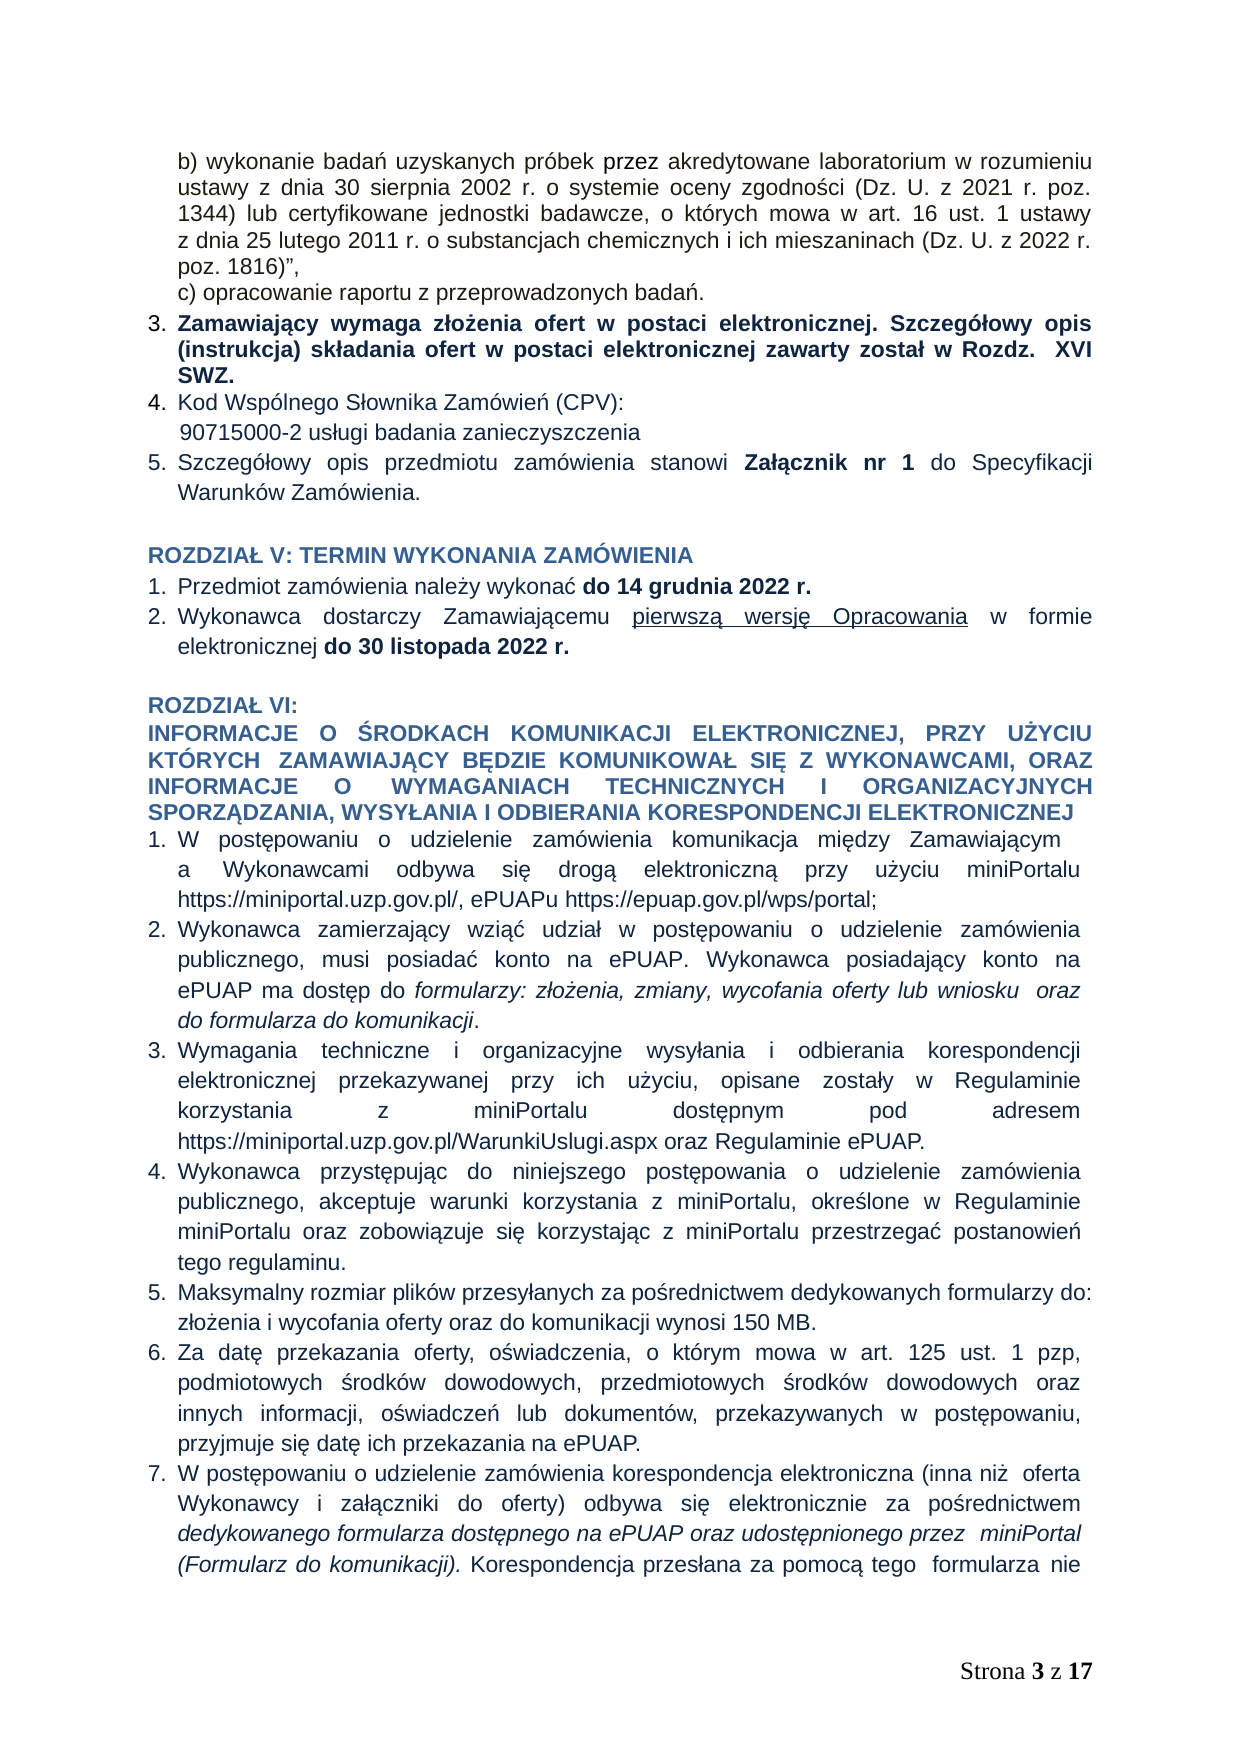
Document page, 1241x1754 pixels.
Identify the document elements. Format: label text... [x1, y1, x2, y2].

list W postępowaniu o udzielenie zamówienia komunikacja między Zamawiającym a Wykonawcami odbywa się drogą elektroniczną przy użyciu miniPortalu https://miniportal.uzp.gov.pl/, ePUAPu https://epuap.gov.pl/wps/portal; [148, 826, 1081, 912]
list Wykonawca przystępując do niniejszego postępowania o udzielenie zamówienia publicznego, akceptuje warunki korzystania z miniPortalu, określone w Regulaminie miniPortalu oraz zobowiązuje się korzystając z miniPortalu przestrzegać postanowień tego regulaminu. [148, 1158, 1081, 1275]
list Przedmiot zamówienia należy wykonać do 14 grudnia 2022 r. [148, 573, 1093, 599]
list Wykonawca zamierzający wziąć udział w postępowaniu o udzielenie zamówienia publicznego, musi posiadać konto na ePUAP. Wykonawca posiadający konto na ePUAP ma dostęp do formularzy: złożenia, zmiany, wycofania oferty lub wniosku oraz do formularza do komunikacji. [148, 916, 1081, 1033]
list Kod Wspólnego Słownika Zamówień (CPV): [148, 389, 1093, 415]
subtitle 90715000-2 usługi badania zanieczyszczenia [148, 419, 1093, 445]
text ROZDZIAŁ VI: [148, 692, 1093, 718]
text INFORMACJE O ŚRODKACH KOMUNIKACJI ELEKTRONICZNEJ, PRZY UŻYCIU KTÓRYCH ZAMAWIAJĄCY BĘDZIE KOMUNIKOWAŁ SIĘ Z WYKONAWCAMI, ORAZ INFORMACJE O WYMAGANIACH TECHNICZNYCH I ORGANIZACYJNYCH SPORZĄDZANIA, WYSYŁANIA I ODBIERANIA KORESPONDENCJI ELEKTRONICZNEJ [148, 720, 1093, 826]
list Zamawiający wymaga złożenia ofert w postaci elektronicznej. Szczegółowy opis (instrukcja) składania ofert w postaci elektronicznej zawarty został w Rozdz. XVI SWZ. [148, 309, 1093, 389]
text ROZDZIAŁ V: TERMIN WYKONANIA ZAMÓWIENIA [148, 542, 1093, 569]
list Za datę przekazania oferty, oświadczenia, o którym mowa w art. 125 ust. 1 pzp, podmiotowych środków dowodowych, przedmiotowych środków dowodowych oraz innych informacji, oświadczeń lub dokumentów, przekazywanych w postępowaniu, przyjmuje się datę ich przekazania na ePUAP. [148, 1339, 1081, 1456]
list Maksymalny rozmiar plików przesyłanych za pośrednictwem dedykowanych formularzy do: złożenia i wycofania oferty oraz do komunikacji wynosi 150 MB. [148, 1279, 1093, 1335]
list Wymagania techniczne i organizacyjne wysyłania i odbierania korespondencji elektronicznej przekazywanej przy ich użyciu, opisane zostały w Regulaminie korzystania z miniPortalu dostępnym pod adresem https://miniportal.uzp.gov.pl/WarunkiUslugi.aspx oraz Regulaminie ePUAP. [148, 1037, 1081, 1154]
list Szczegółowy opis przedmiotu zamówienia stanowi Załącznik nr 1 do Specyfikacji Warunków Zamówienia. [148, 449, 1093, 506]
text c) opracowanie raportu z przeprowadzonych badań. [177, 279, 1093, 306]
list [148, 1460, 1081, 1577]
list Wykonawca dostarczy Zamawiającemu pierwszą wersję Opracowania w formie elektronicznej do 30 listopada 2022 r. [148, 603, 1093, 659]
text b) wykonanie badań uzyskanych próbek przez akredytowane laboratorium w rozumieniu ustawy z dnia 30 sierpnia 2002 r. o systemie oceny zgodności (Dz. U. z 2021 r. poz. 1344) lub certyfikowane jednostki badawcze, o których mowa w art. 16 ust. 1 ustawy z dnia 25 lutego 2011 r. o substancjach chemicznych i ich mieszaninach (Dz. U. z 2022 r. poz. 1816)”, [177, 148, 1093, 279]
